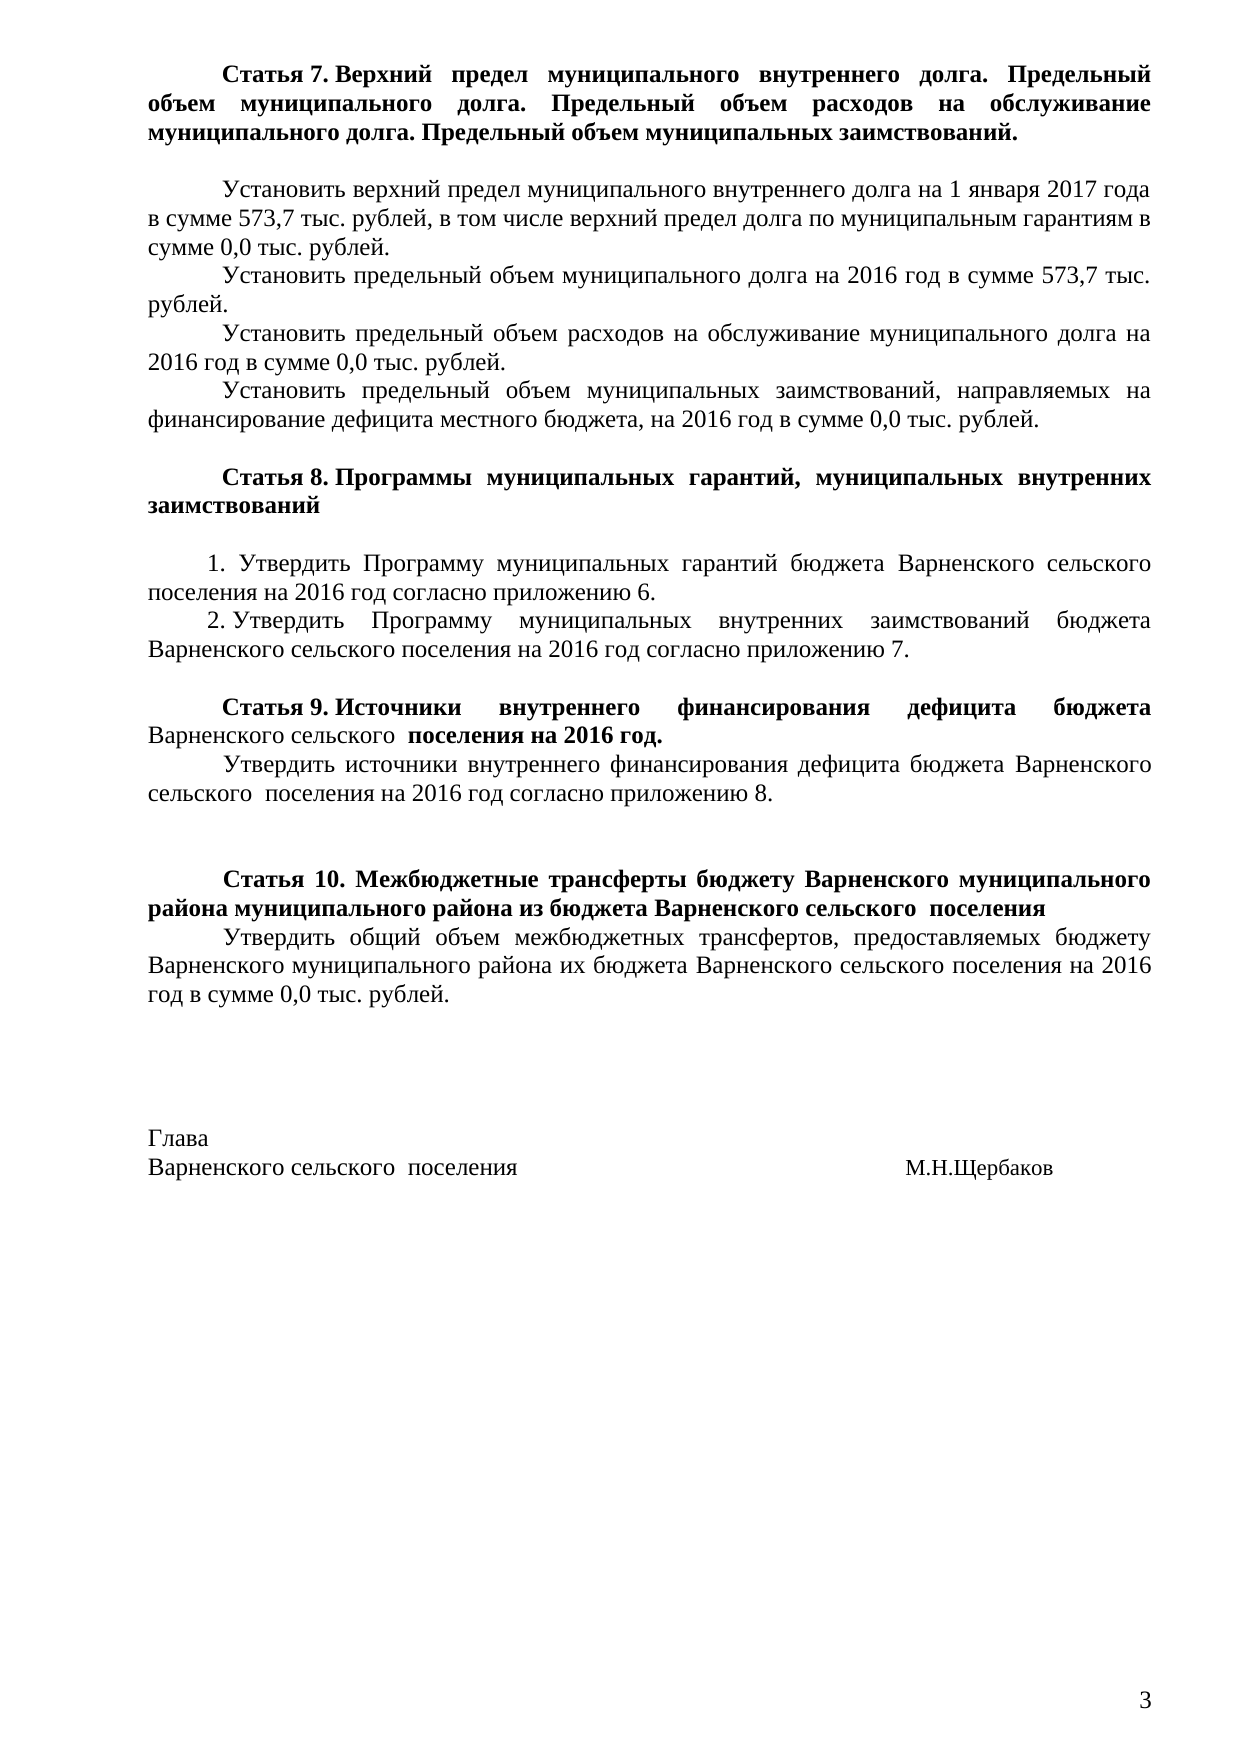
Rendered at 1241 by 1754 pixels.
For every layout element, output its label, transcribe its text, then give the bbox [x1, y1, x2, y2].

text Статья 8. Программы муниципальных гарантий, муниципальных внутренних заимствований [148, 462, 1152, 519]
text Установить верхний предел муниципального внутреннего долга на 1 января 2017 года в сумме 573,7 тыс. рублей, в том числе верхний предел долга по муниципальным гарантиям в сумме 0,0 тыс. рублей. [148, 174, 1152, 260]
text Установить предельный объем муниципального долга на 2016 год в сумме 573,7 тыс. рублей. [148, 260, 1152, 318]
text Статья 7. Верхний предел муниципального внутреннего долга. Предельный объем муниципального долга. Предельный объем расходов на обслуживание муниципального долга. Предельный объем муниципальных заимствований. [148, 59, 1152, 145]
text Установить предельный объем муниципальных заимствований, направляемых на финансирование дефицита местного бюджета, на 2016 год в сумме 0,0 тыс. рублей. [148, 375, 1152, 433]
text Статья 10. Межбюджетные трансферты бюджету Варненского муниципального района муниципального района из бюджета Варненского сельского поселения [148, 864, 1152, 922]
text Варненского сельского поселения М.Н.Щербаков [148, 1152, 1152, 1180]
text Утвердить источники внутреннего финансирования дефицита бюджета Варненского сельского поселения на 2016 год согласно приложению 8. [148, 749, 1152, 807]
text Глава [148, 1123, 1152, 1152]
text Установить предельный объем расходов на обслуживание муниципального долга на 2016 год в сумме 0,0 тыс. рублей. [148, 318, 1152, 375]
text Утвердить общий объем межбюджетных трансфертов, предоставляемых бюджету Варненского муниципального района их бюджета Варненского сельского поселения на 2016 год в сумме 0,0 тыс. рублей. [148, 922, 1152, 1008]
text Статья 9. Источники внутреннего финансирования дефицита бюджета Варненского сельского поселения на 2016 год. [148, 692, 1152, 749]
text 2. Утвердить Программу муниципальных внутренних заимствований бюджета Варненского сельского поселения на 2016 год согласно приложению 7. [148, 605, 1152, 663]
text 1. Утвердить Программу муниципальных гарантий бюджета Варненского сельского поселения на 2016 год согласно приложению 6. [148, 548, 1152, 605]
